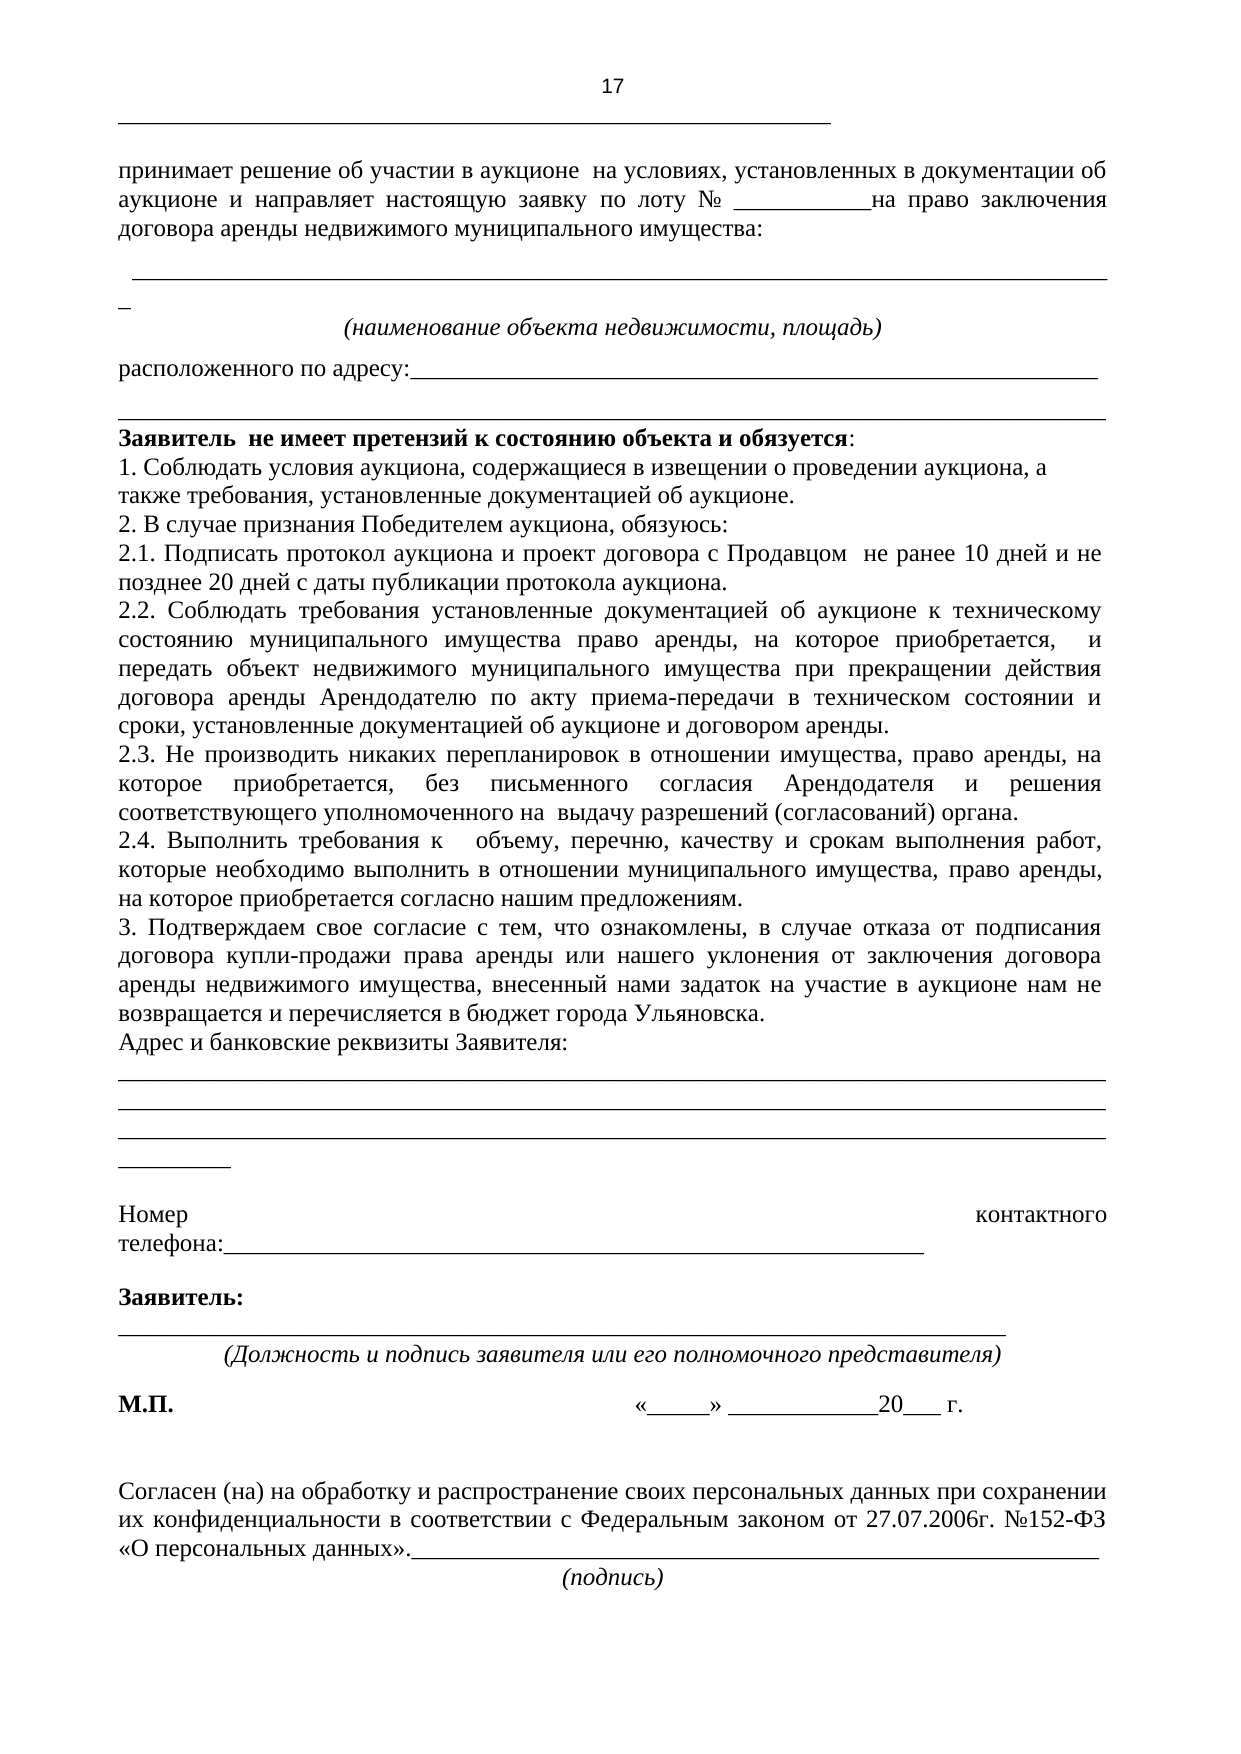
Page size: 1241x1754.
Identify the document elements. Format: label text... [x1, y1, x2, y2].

text 2.3. Не производить никаких перепланировок в отношении имущества, право аренды, на которое приобретается, без письменного согласия Арендодателя и решения соответствующего уполномоченного на выдачу разрешений (согласований) органа. [118, 739, 1103, 825]
text расположенного по адресу:_______________________________________________________ [118, 353, 1107, 382]
text 2.1. Подписать протокол аукциона и проект договора с Продавцом не ранее 10 дней и не позднее 20 дней с даты публикации протокола аукциона. [118, 538, 1103, 595]
text Заявитель не имеет претензий к состоянию объекта и обязуется: [118, 423, 1103, 452]
text _______________________________________________________________________________ [118, 394, 1107, 423]
text Согласен (на) на обработку и распространение своих персональных данных при сохранении их конфиденциальности в соответствии с Федеральным законом от 27.07.2006г. №152-ФЗ «О персональных данных»._______________________________________________________ [118, 1476, 1107, 1562]
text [118, 98, 1103, 127]
text М.П. «_____» ____________20___ г. [118, 1389, 1107, 1418]
text (подпись) [118, 1562, 1107, 1591]
text 1. Соблюдать условия аукциона, содержащиеся в извещении о проведении аукциона, а также требования, установленные документацией об аукционе. [118, 452, 1103, 509]
text (наименование объекта недвижимости, площадь) [118, 312, 1107, 340]
text принимает решение об участии в аукционе на условиях, установленных в документации об аукционе и направляет настоящую заявку по лоту № ___________на право заключения договора аренды недвижимого муниципального имущества: [118, 155, 1107, 242]
text Номер контактного телефона:________________________________________________________ [118, 1199, 1107, 1257]
text _______________________________________________________________________________ [118, 254, 1107, 312]
text (Должность и подпись заявителя или его полномочного представителя) [118, 1339, 1107, 1368]
text 2.2. Соблюдать требования установленные документацией об аукционе к техническому состоянию муниципального имущества право аренды, на которое приобретается, и передать объект недвижимого муниципального имущества при прекращении действия договора аренды Арендодателю по акту приема-передачи в техническом состоянии и сроки, установленные документацией об аукционе и договором аренды. [118, 595, 1103, 739]
text 2. В случае признания Победителем аукциона, обязуюсь: [118, 509, 1103, 538]
text Заявитель: _______________________________________________________________________ [118, 1282, 1107, 1339]
text 3. Подтверждаем свое согласие с тем, что ознакомлены, в случае отказа от подписания договора купли-продажи права аренды или нашего уклонения от заключения договора аренды недвижимого имущества, внесенный нами задаток на участие в аукционе нам не возвращается и перечисляется в бюджет города Ульяновска. [118, 912, 1103, 1027]
text Адрес и банковские реквизиты Заявителя: ______________________________________________________________________________________________________________________________________________________________________________________________________________________________________________________ [118, 1027, 1107, 1170]
text 2.4. Выполнить требования к объему, перечню, качеству и срокам выполнения работ, которые необходимо выполнить в отношении муниципального имущества, право аренды, на которое приобретается согласно нашим предложениям. [118, 825, 1103, 912]
